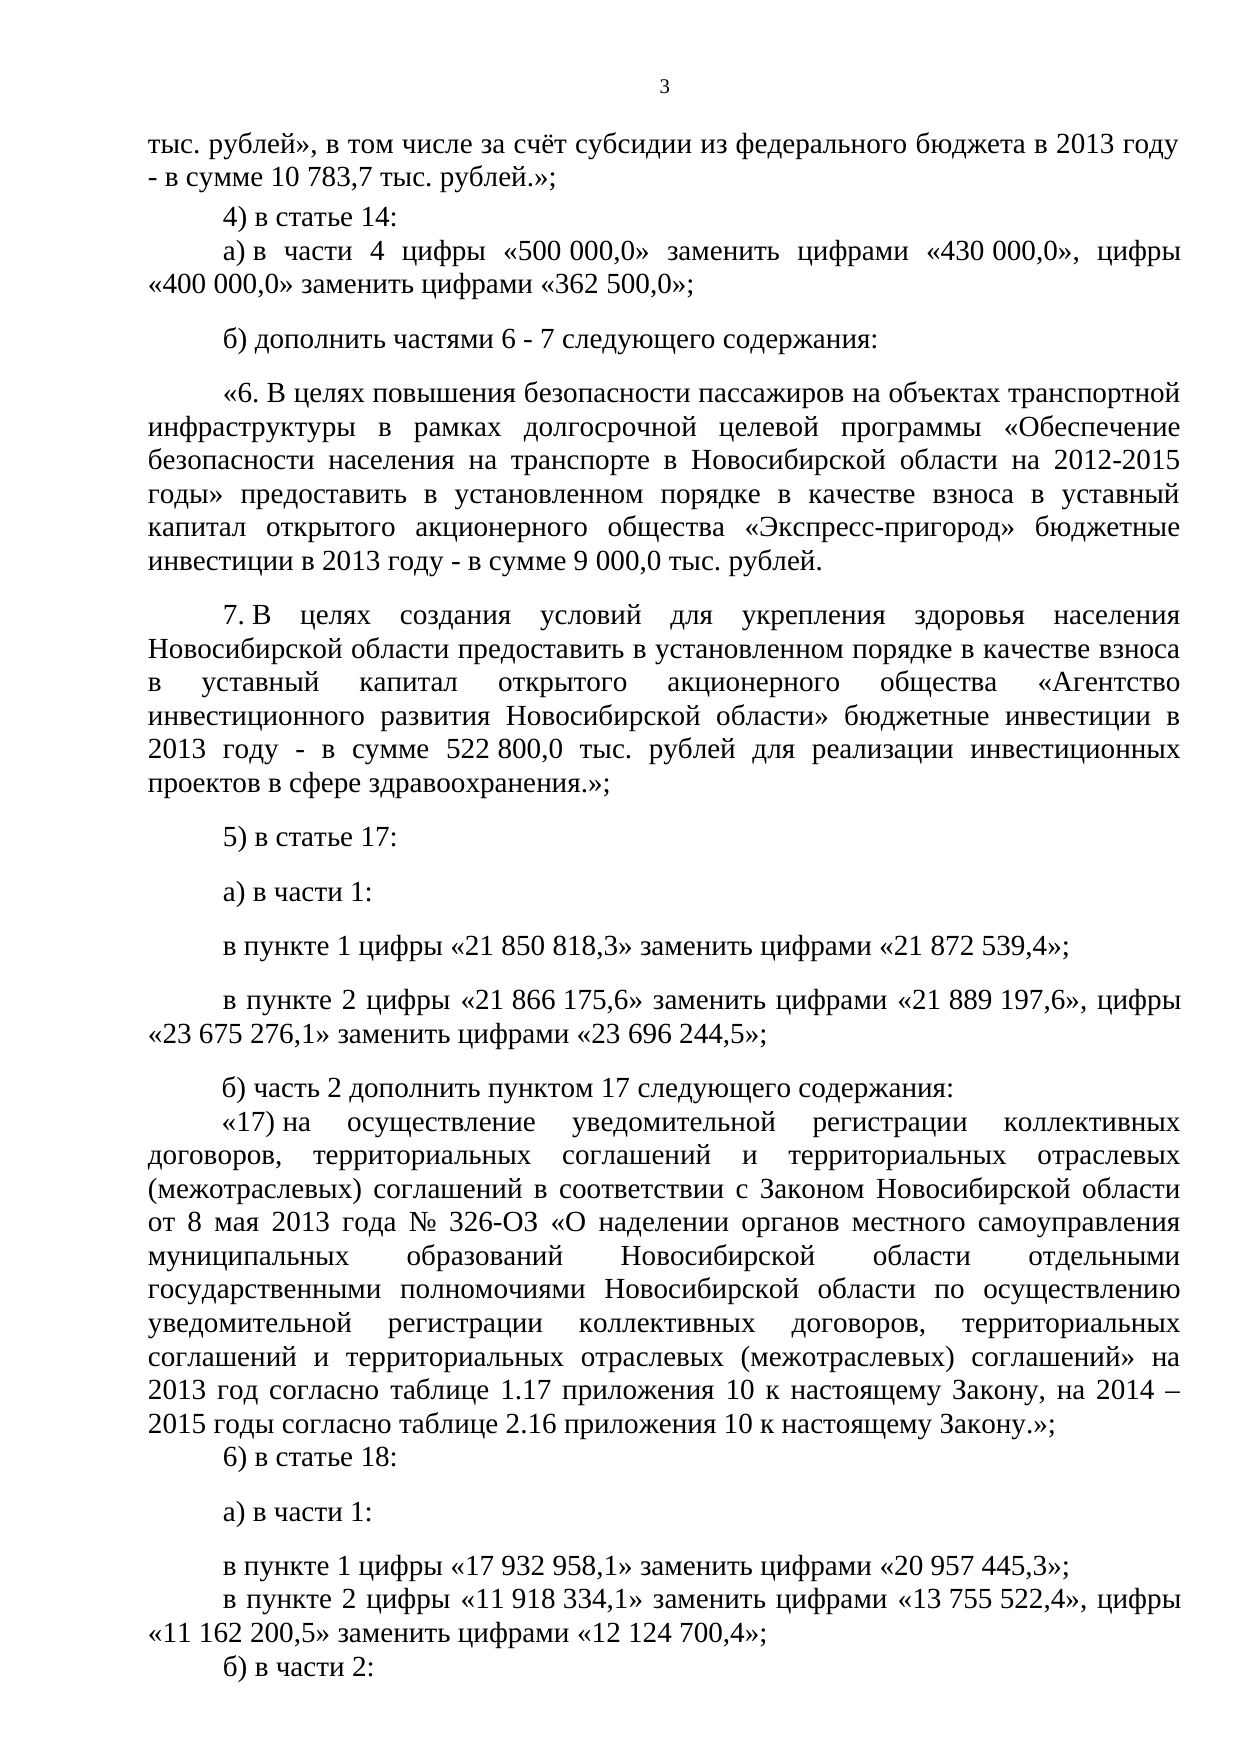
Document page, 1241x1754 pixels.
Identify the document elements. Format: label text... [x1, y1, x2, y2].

text в пункте 2 цифры «11 918 334,1» заменить цифрами «13 755 522,4», цифры «11 162 200,5» заменить цифрами «12 124 700,4»; [148, 1582, 1181, 1649]
text б) дополнить частями 6 - 7 следующего содержания: [148, 321, 1181, 354]
text а) в части 1: [148, 1494, 1181, 1527]
text «6. В целях повышения безопасности пассажиров на объектах транспортной инфраструктуры в рамках долгосрочной целевой программы «Обеспечение безопасности населения на транспорте в Новосибирской области на 2012-2015 годы» предоставить в установленном порядке в качестве взноса в уставный капитал открытого акционерного общества «Экспресс-пригород» бюджетные инвестиции в 2013 году - в сумме 9 000,0 тыс. рублей. [148, 375, 1181, 576]
text 5) в статье 17: [148, 819, 1181, 853]
text б) часть 2 дополнить пунктом 17 следующего содержания: [148, 1070, 1181, 1104]
text в пункте 1 цифры «21 850 818,3» заменить цифрами «21 872 539,4»; [148, 928, 1181, 962]
text а) в части 1: [148, 874, 1181, 907]
text а) в части 4 цифры «500 000,0» заменить цифрами «430 000,0», цифры «400 000,0» заменить цифрами «362 500,0»; [148, 233, 1181, 300]
text 6) в статье 18: [148, 1439, 1181, 1473]
text 7. В целях создания условий для укрепления здоровья населения Новосибирской области предоставить в установленном порядке в качестве взноса в уставный капитал открытого акционерного общества «Агентство инвестиционного развития Новосибирской области» бюджетные инвестиции в 2013 году - в сумме 522 800,0 тыс. рублей для реализации инвестиционных проектов в сфере здравоохранения.»; [148, 597, 1181, 798]
text «17) на осуществление уведомительной регистрации коллективных договоров, территориальных соглашений и территориальных отраслевых (межотраслевых) соглашений в соответствии с Законом Новосибирской области от 8 мая 2013 года № 326-ОЗ «О наделении органов местного самоуправления муниципальных образований Новосибирской области отдельными государственными полномочиями Новосибирской области по осуществлению уведомительной регистрации коллективных договоров, территориальных соглашений и территориальных отраслевых (межотраслевых) соглашений» на 2013 год согласно таблице 1.17 приложения 10 к настоящему Закону, на 2014 – 2015 годы согласно таблице 2.16 приложения 10 к настоящему Закону.»; [148, 1104, 1181, 1439]
text в пункте 2 цифры «21 866 175,6» заменить цифрами «21 889 197,6», цифры «23 675 276,1» заменить цифрами «23 696 244,5»; [148, 982, 1181, 1049]
text 4) в статье 14: [148, 199, 1181, 233]
text в пункте 1 цифры «17 932 958,1» заменить цифрами «20 957 445,3»; [148, 1548, 1181, 1582]
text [148, 126, 1181, 193]
text б) в части 2: [148, 1649, 1181, 1682]
